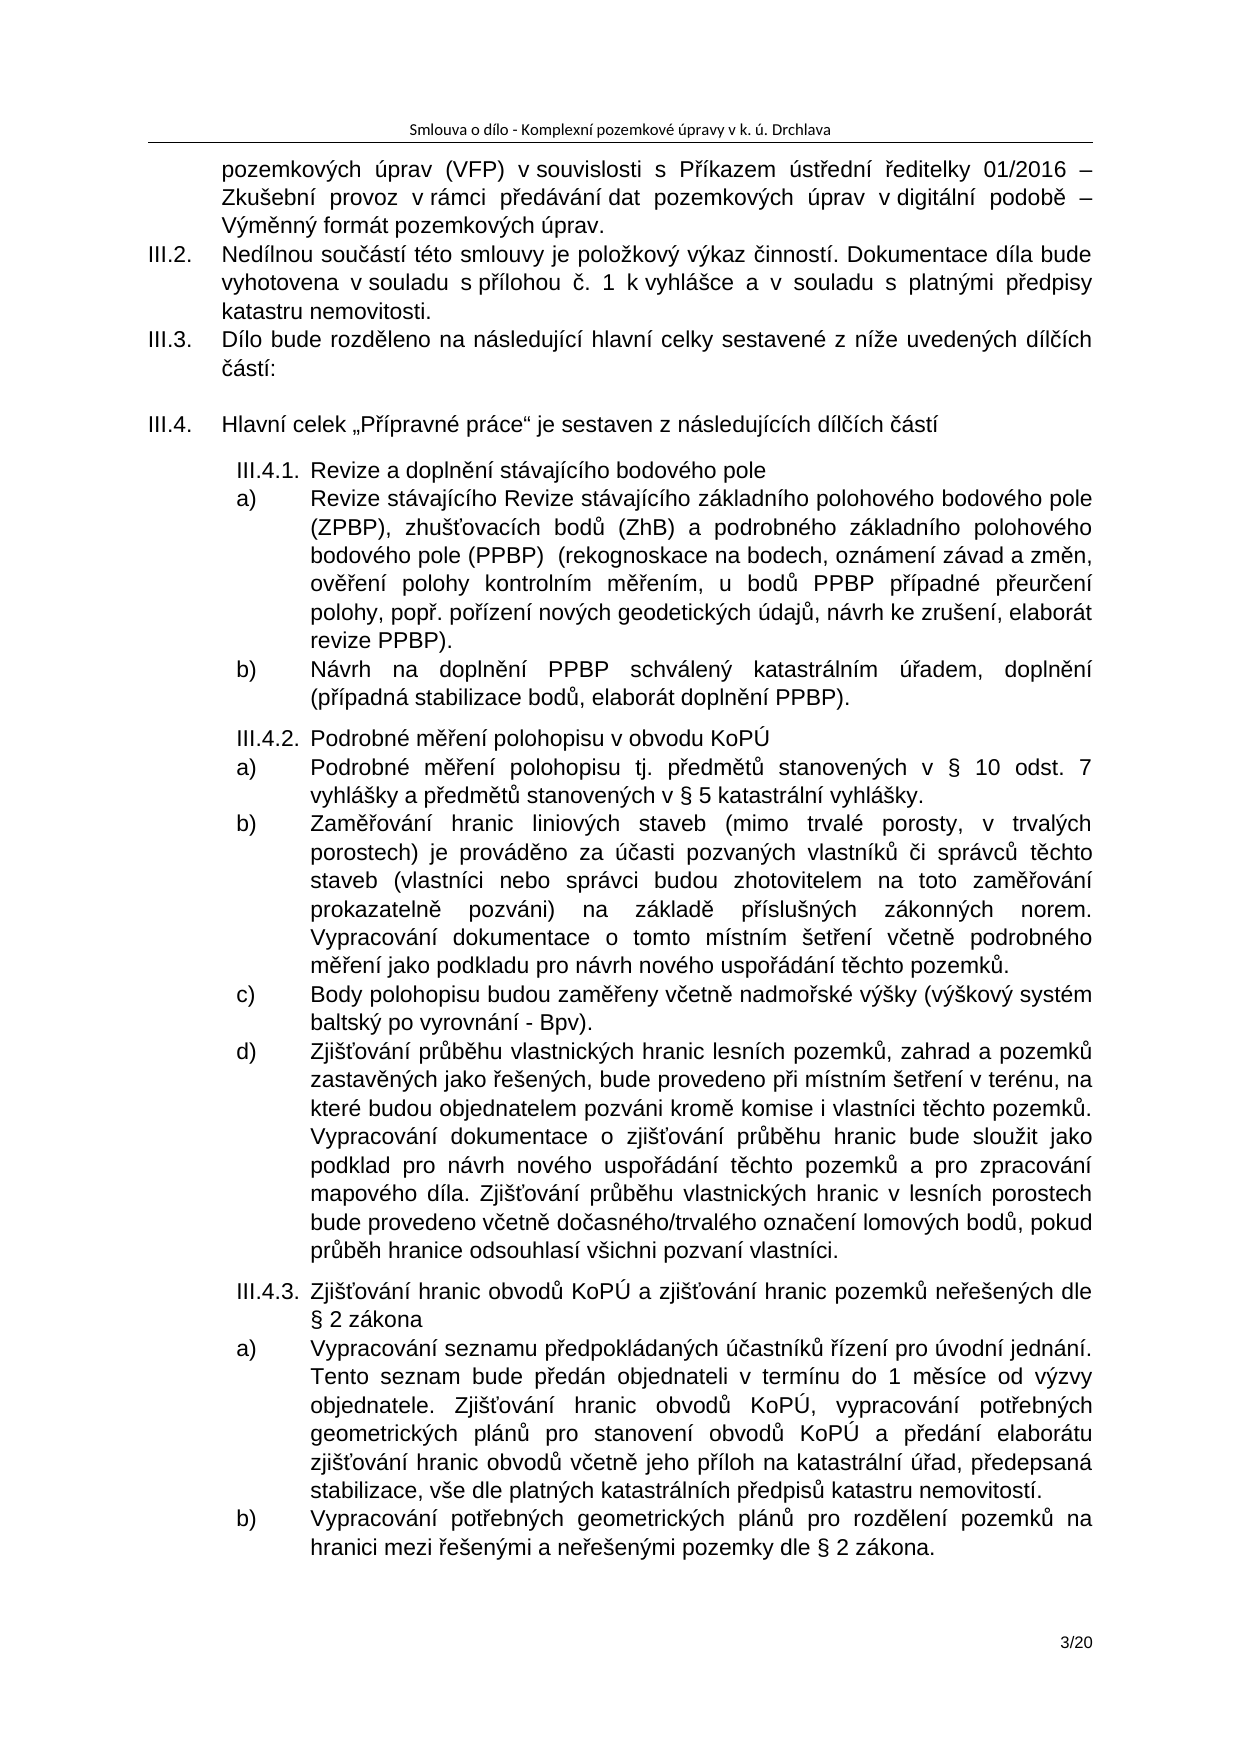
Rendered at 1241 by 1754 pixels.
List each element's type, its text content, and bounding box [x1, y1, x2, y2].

text Revize a doplnění stávajícího bodového pole [236, 457, 1093, 483]
text Body polohopisu budou zaměřeny včetně nadmořské výšky (výškový systém baltský po vyrovnání - Bpv). [236, 981, 1093, 1036]
text Návrh na doplnění PPBP schválený katastrálním úřadem, doplnění (případná stabilizace bodů, elaborát doplnění PPBP). [236, 656, 1093, 710]
text Vypracování seznamu předpokládaných účastníků řízení pro úvodní jednání. Tento seznam bude předán objednateli v termínu do 1 měsíce od výzvy objednatele. Zjišťování hranic obvodů KoPÚ, vypracování potřebných geometrických plánů pro stanovení obvodů KoPÚ a předání elaborátu zjišťování hranic obvodů včetně jeho příloh na katastrální úřad, předepsaná stabilizace, vše dle platných katastrálních předpisů katastru nemovitostí. [236, 1335, 1093, 1503]
text Podrobné měření polohopisu v obvodu KoPÚ [236, 725, 1093, 751]
list Dílo bude rozděleno na následující hlavní celky sestavené z níže uvedených dílčích částí: [148, 326, 1093, 381]
text Zjišťování hranic obvodů KoPÚ a zjišťování hranic pozemků neřešených dle § 2 zákona [236, 1278, 1093, 1333]
text Zjišťování průběhu vlastnických hranic lesních pozemků, zahrad a pozemků zastavěných jako řešených, bude provedeno při místním šetření v terénu, na které budou objednatelem pozváni kromě komise i vlastníci těchto pozemků. Vypracování dokumentace o zjišťování průběhu hranic bude sloužit jako podklad pro návrh nového uspořádání těchto pozemků a pro zpracování mapového díla. Zjišťování průběhu vlastnických hranic v lesních porostech bude provedeno včetně dočasného/trvalého označení lomových bodů, pokud průběh hranice odsouhlasí všichni pozvaní vlastníci. [236, 1038, 1093, 1263]
list Hlavní celek „Přípravné práce“ je sestaven z následujících dílčích částí [148, 411, 1093, 438]
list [148, 156, 1093, 239]
text Revize stávajícího Revize stávajícího základního polohového bodového pole (ZPBP), zhušťovacích bodů (ZhB) a podrobného základního polohového bodového pole (PPBP) (rekognoskace na bodech, oznámení závad a změn, ověření polohy kontrolním měřením, u bodů PPBP případné přeurčení polohy, popř. pořízení nových geodetických údajů, návrh ke zrušení, elaborát revize PPBP). [236, 485, 1093, 653]
text Podrobné měření polohopisu tj. předmětů stanovených v § 10 odst. 7 vyhlášky a předmětů stanovených v § 5 katastrální vyhlášky. [236, 753, 1093, 808]
text Vypracování potřebných geometrických plánů pro rozdělení pozemků na hranici mezi řešenými a neřešenými pozemky dle § 2 zákona. [236, 1505, 1093, 1560]
text Zaměřování hranic liniových staveb (mimo trvalé porosty, v trvalých porostech) je prováděno za účasti pozvaných vlastníků či správců těchto staveb (vlastníci nebo správci budou zhotovitelem na toto zaměřování prokazatelně pozváni) na základě příslušných zákonných norem. Vypracování dokumentace o tomto místním šetření včetně podrobného měření jako podkladu pro návrh nového uspořádání těchto pozemků. [236, 810, 1093, 979]
list Nedílnou součástí této smlouvy je položkový výkaz činností. Dokumentace díla bude vyhotovena v souladu s přílohou č. 1 k vyhlášce a v souladu s platnými předpisy katastru nemovitosti. [148, 241, 1093, 324]
